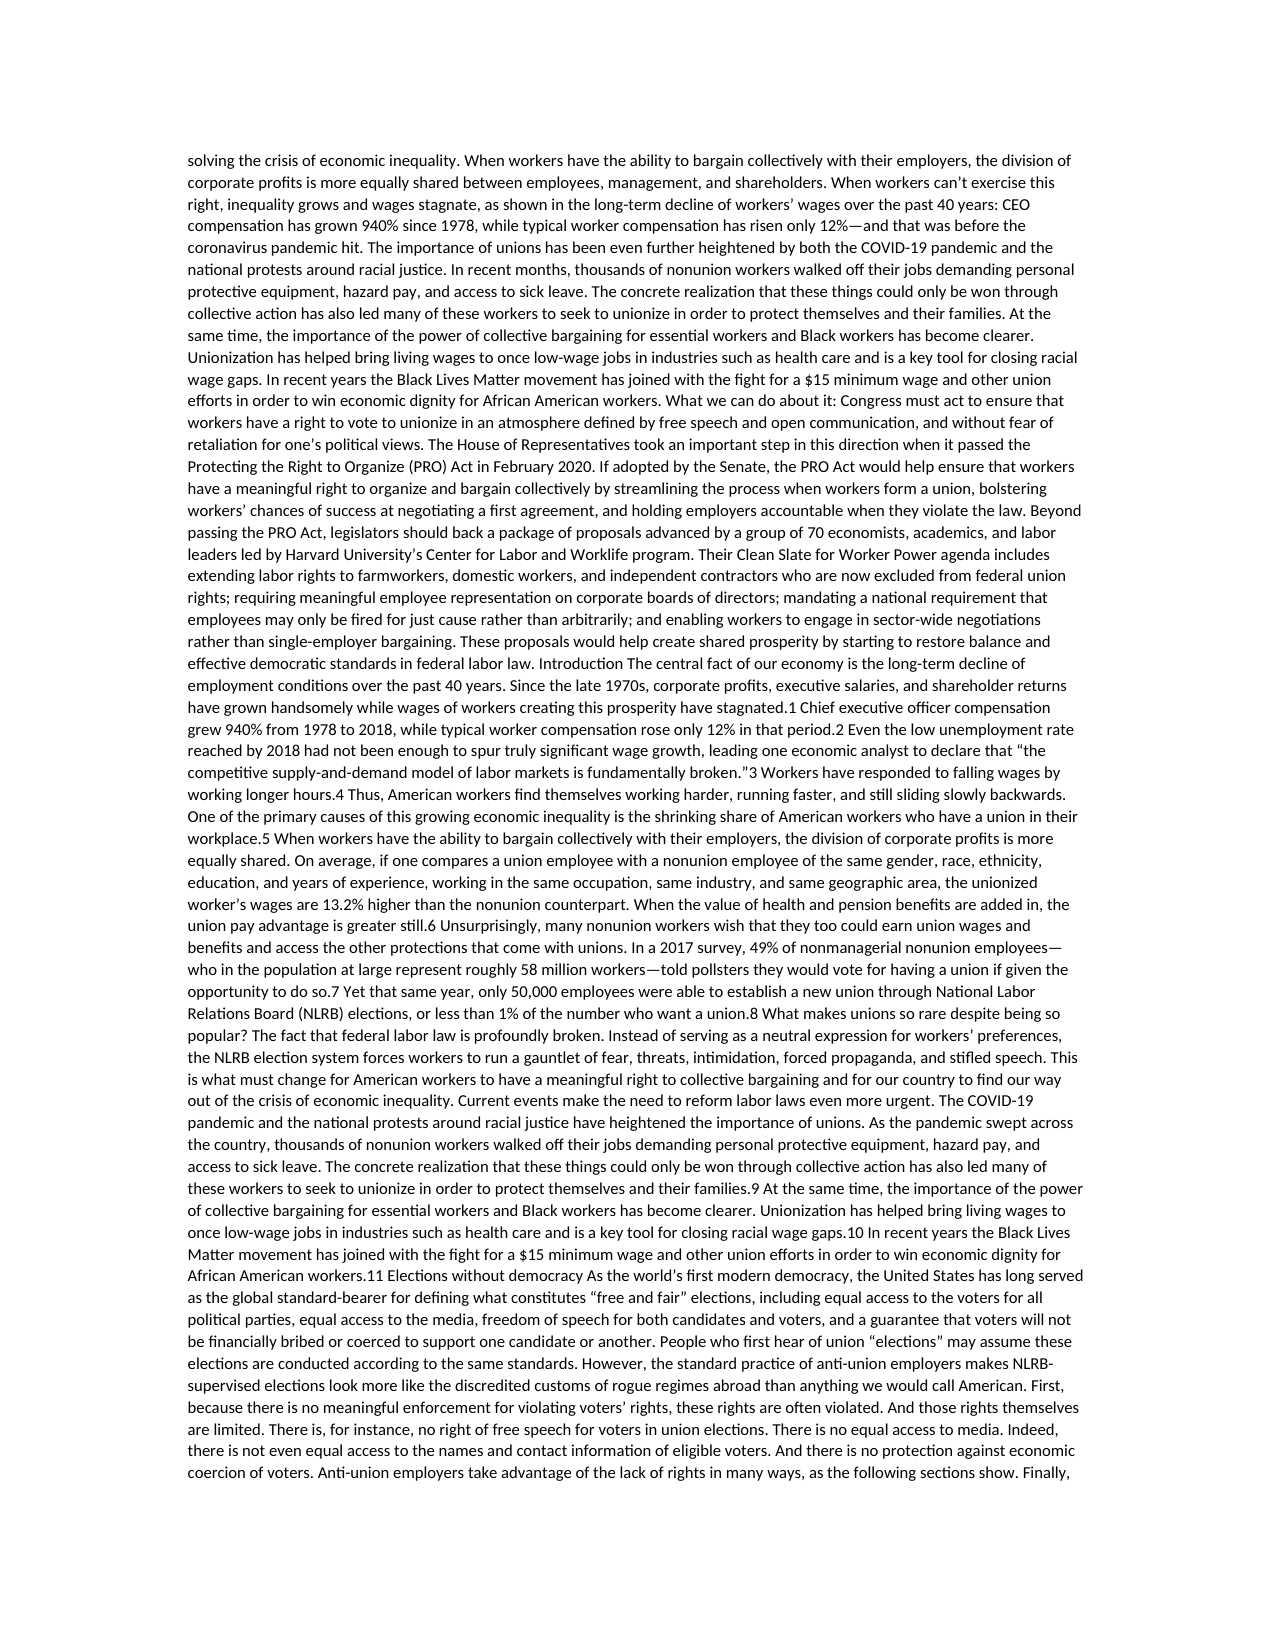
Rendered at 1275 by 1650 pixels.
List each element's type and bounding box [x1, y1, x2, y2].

text [187, 150, 1087, 1483]
